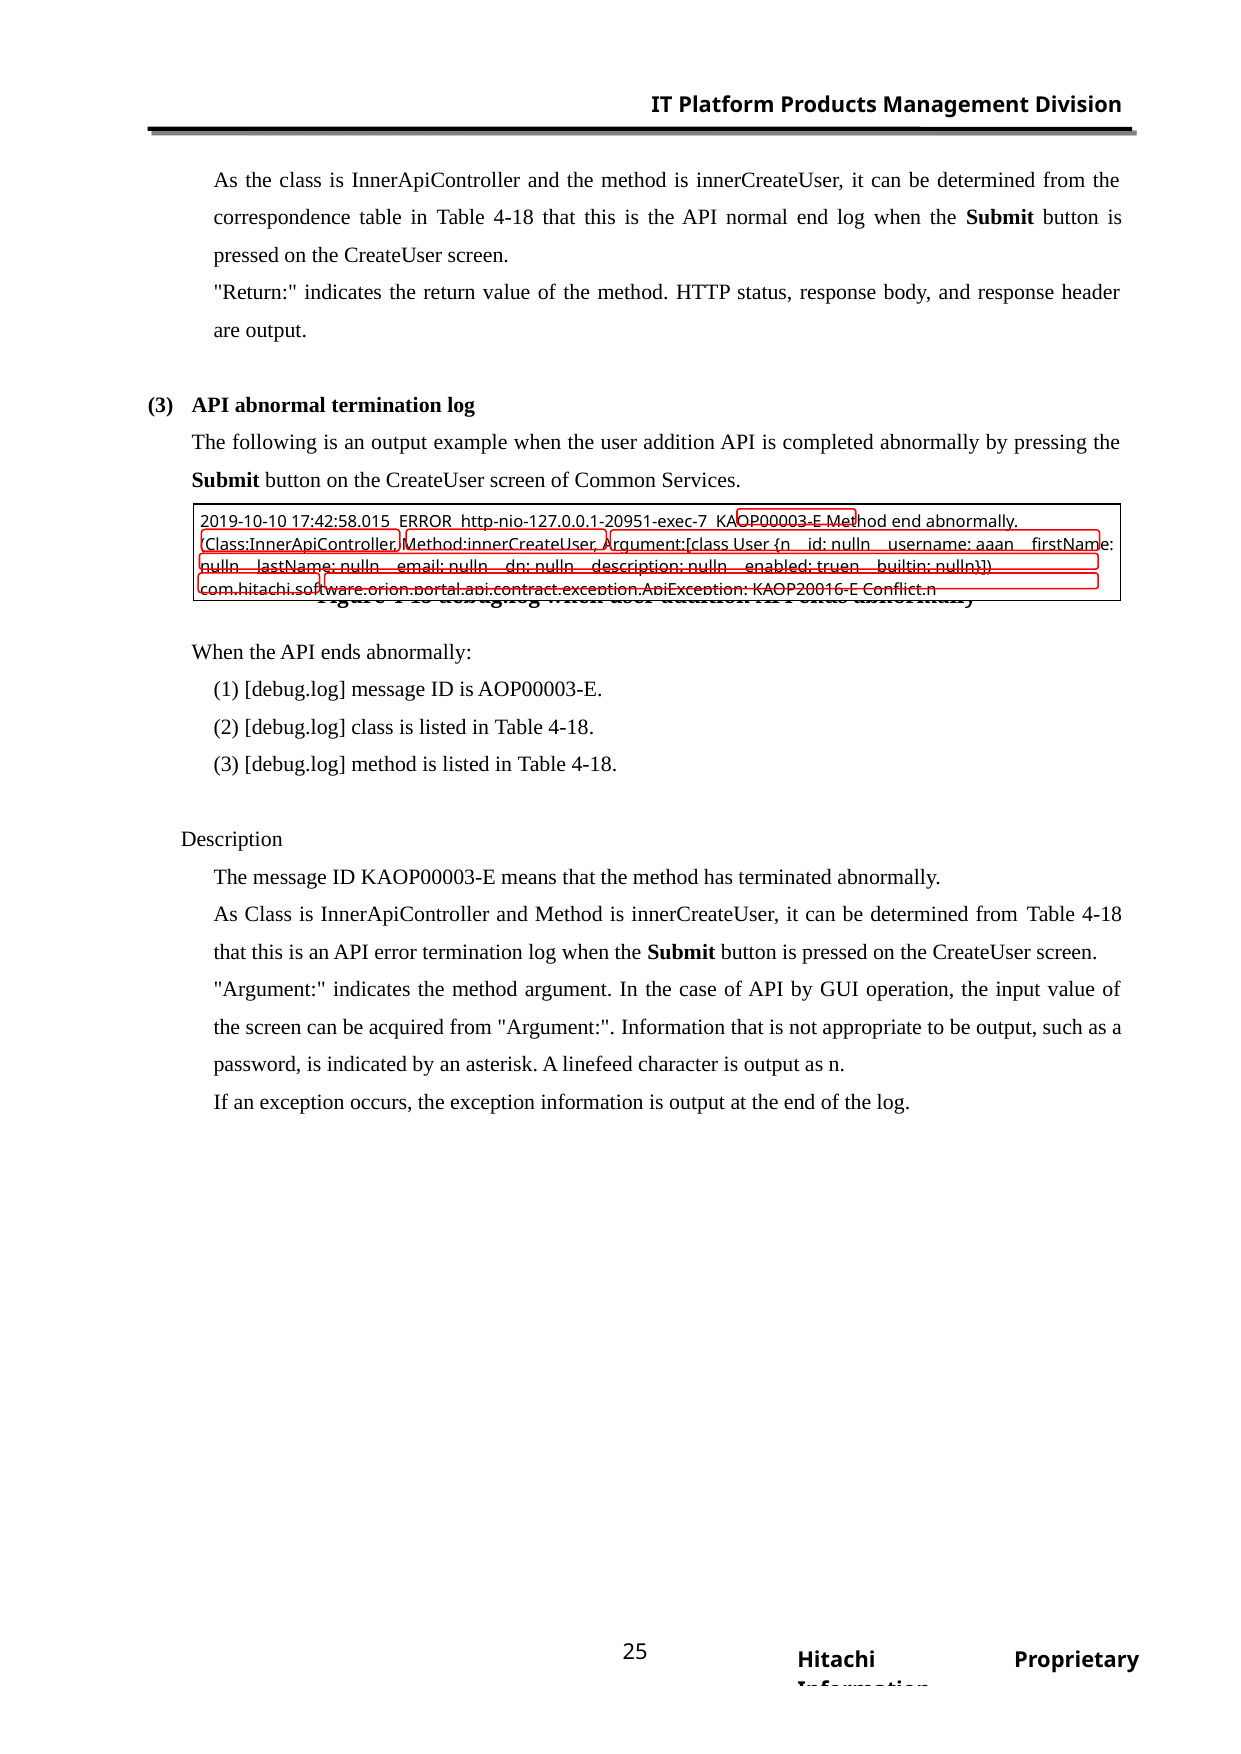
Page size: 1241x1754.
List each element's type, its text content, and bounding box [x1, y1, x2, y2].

text Description [181, 820, 1122, 858]
text The following is an output example when the user addition API is completed abnormally by pressing the Submit button on the CreateUser screen of Common Services. [191, 423, 1122, 498]
text When the API ends abnormally: [191, 633, 1122, 670]
text "Return:" indicates the return value of the method. HTTP status, response body, and response header are output. [213, 273, 1122, 348]
text The message ID KAOP00003-E means that the method has terminated abnormally. [213, 858, 1122, 895]
text "Argument:" indicates the method argument. In the case of API by GUI operation, the input value of the screen can be acquired from "Argument:". Information that is not appropriate to be output, such as a password, is indicated by an asterisk. A linefeed character is output as n. [213, 970, 1122, 1083]
text (1) [debug.log] message ID is AOP00003-E. [213, 670, 1122, 708]
list API abnormal termination log [148, 386, 1122, 423]
text If an exception occurs, the exception information is output at the end of the log. [213, 1083, 1122, 1120]
